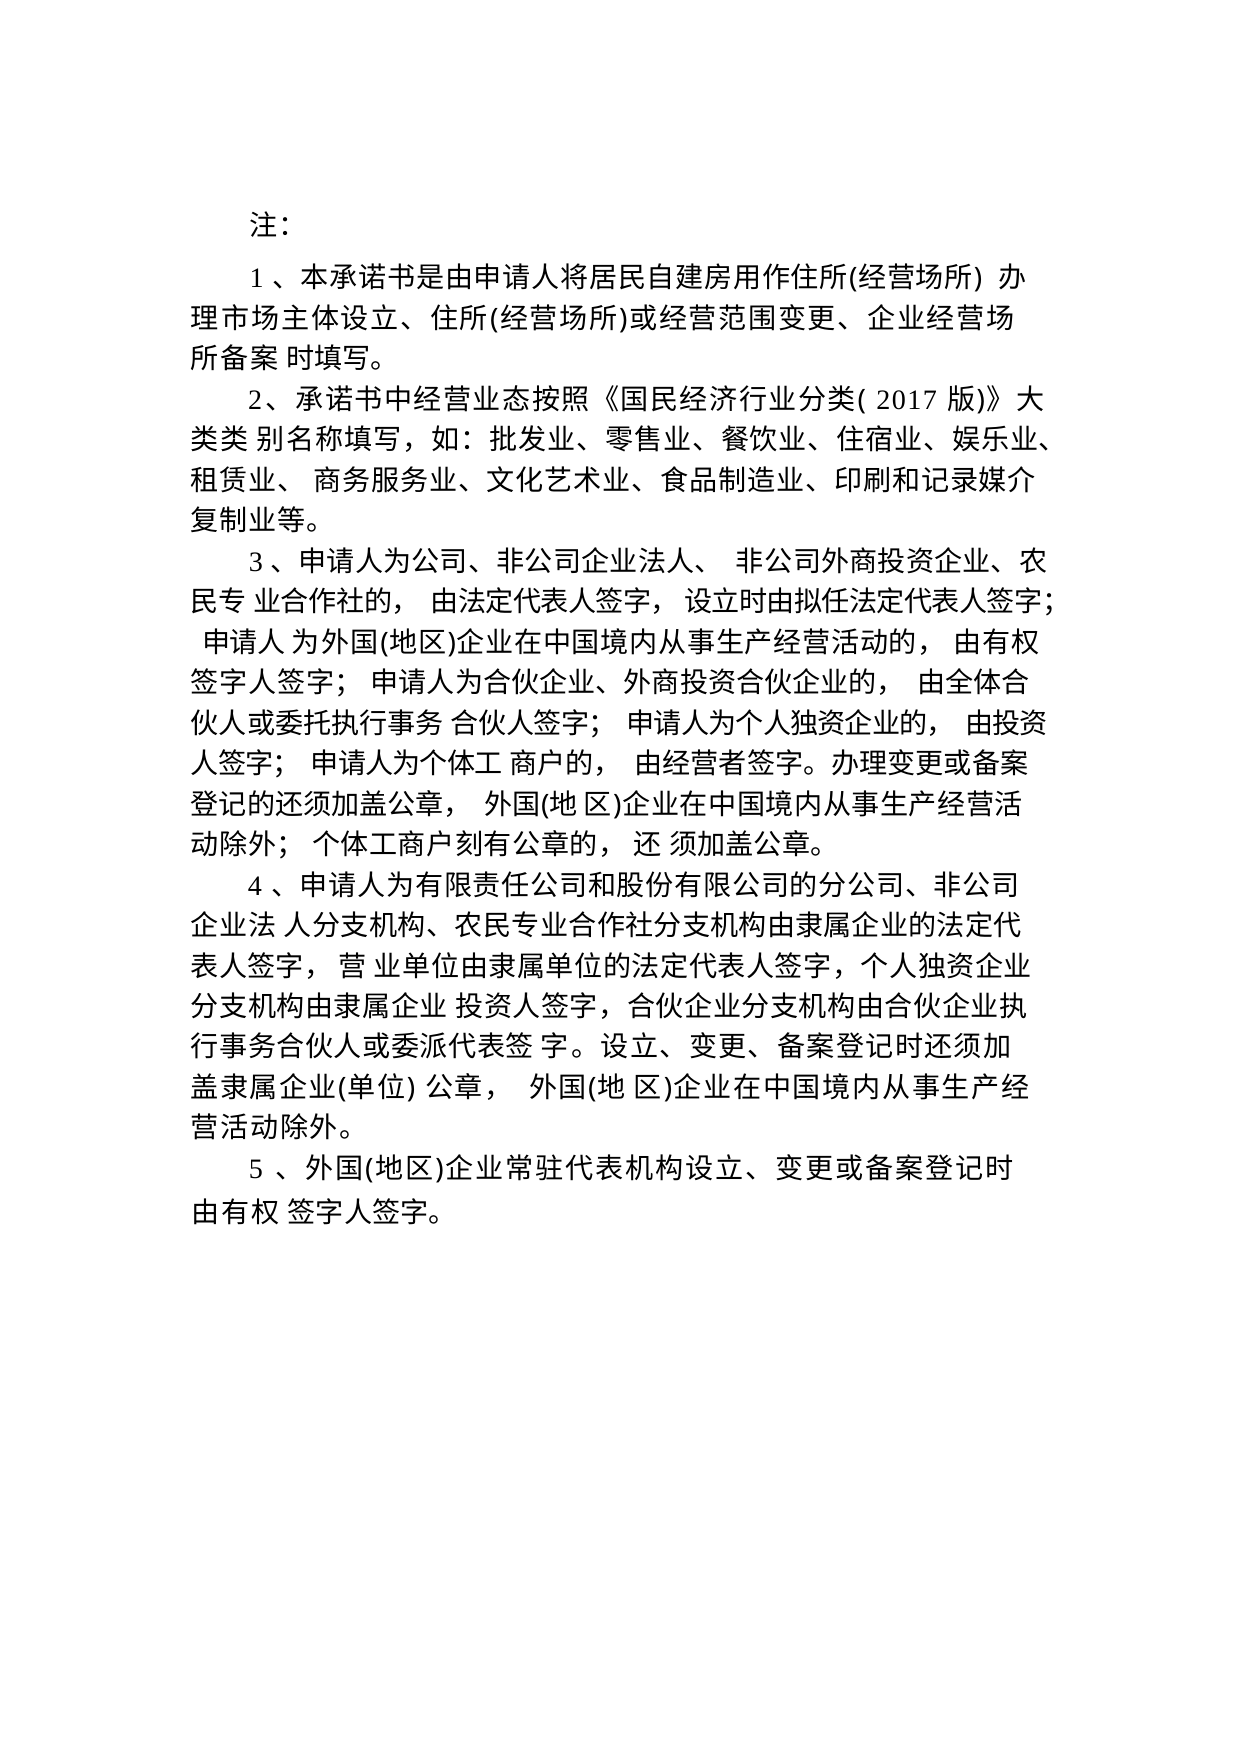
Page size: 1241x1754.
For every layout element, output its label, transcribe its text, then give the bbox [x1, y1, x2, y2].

text 1 、本承诺书是由申请人将居民自建房用作住所(经营场所) 办 理市场主体设立、住所(经营场所)或经营范围变更、企业经营场所备案 时填写。 [190, 256, 1038, 377]
text 3 、申请人为公司、非公司企业法人、 非公司外商投资企业、农民专 业合作社的， 由法定代表人签字， 设立时由拟任法定代表人签字； 申请人 为外国(地区)企业在中国境内从事生产经营活动的， 由有权签字人签字； 申请人为合伙企业、外商投资合伙企业的， 由全体合伙人或委托执行事务 合伙人签字； 申请人为个人独资企业的， 由投资人签字； 申请人为个体工 商户的， 由经营者签字。办理变更或备案登记的还须加盖公章， 外国(地 区)企业在中国境内从事生产经营活动除外； 个体工商户刻有公章的， 还 须加盖公章。 [191, 539, 1048, 863]
text 5 、外国(地区)企业常驻代表机构设立、变更或备案登记时由有权 签字人签字。 [191, 1146, 1038, 1230]
text 2、承诺书中经营业态按照《国民经济行业分类( 2017 版)》大类类 别名称填写，如：批发业、零售业、餐饮业、住宿业、娱乐业、租赁业、 商务服务业、文化艺术业、食品制造业、印刷和记录媒介复制业等。 [191, 377, 1049, 539]
text 4 、申请人为有限责任公司和股份有限公司的分公司、非公司企业法 人分支机构、农民专业合作社分支机构由隶属企业的法定代表人签字， 营 业单位由隶属单位的法定代表人签字，个人独资企业分支机构由隶属企业 投资人签字，合伙企业分支机构由合伙企业执行事务合伙人或委派代表签 字。设立、变更、备案登记时还须加盖隶属企业(单位) 公章， 外国(地 区)企业在中国境内从事生产经营活动除外。 [191, 863, 1038, 1146]
text 注： [190, 203, 1038, 243]
